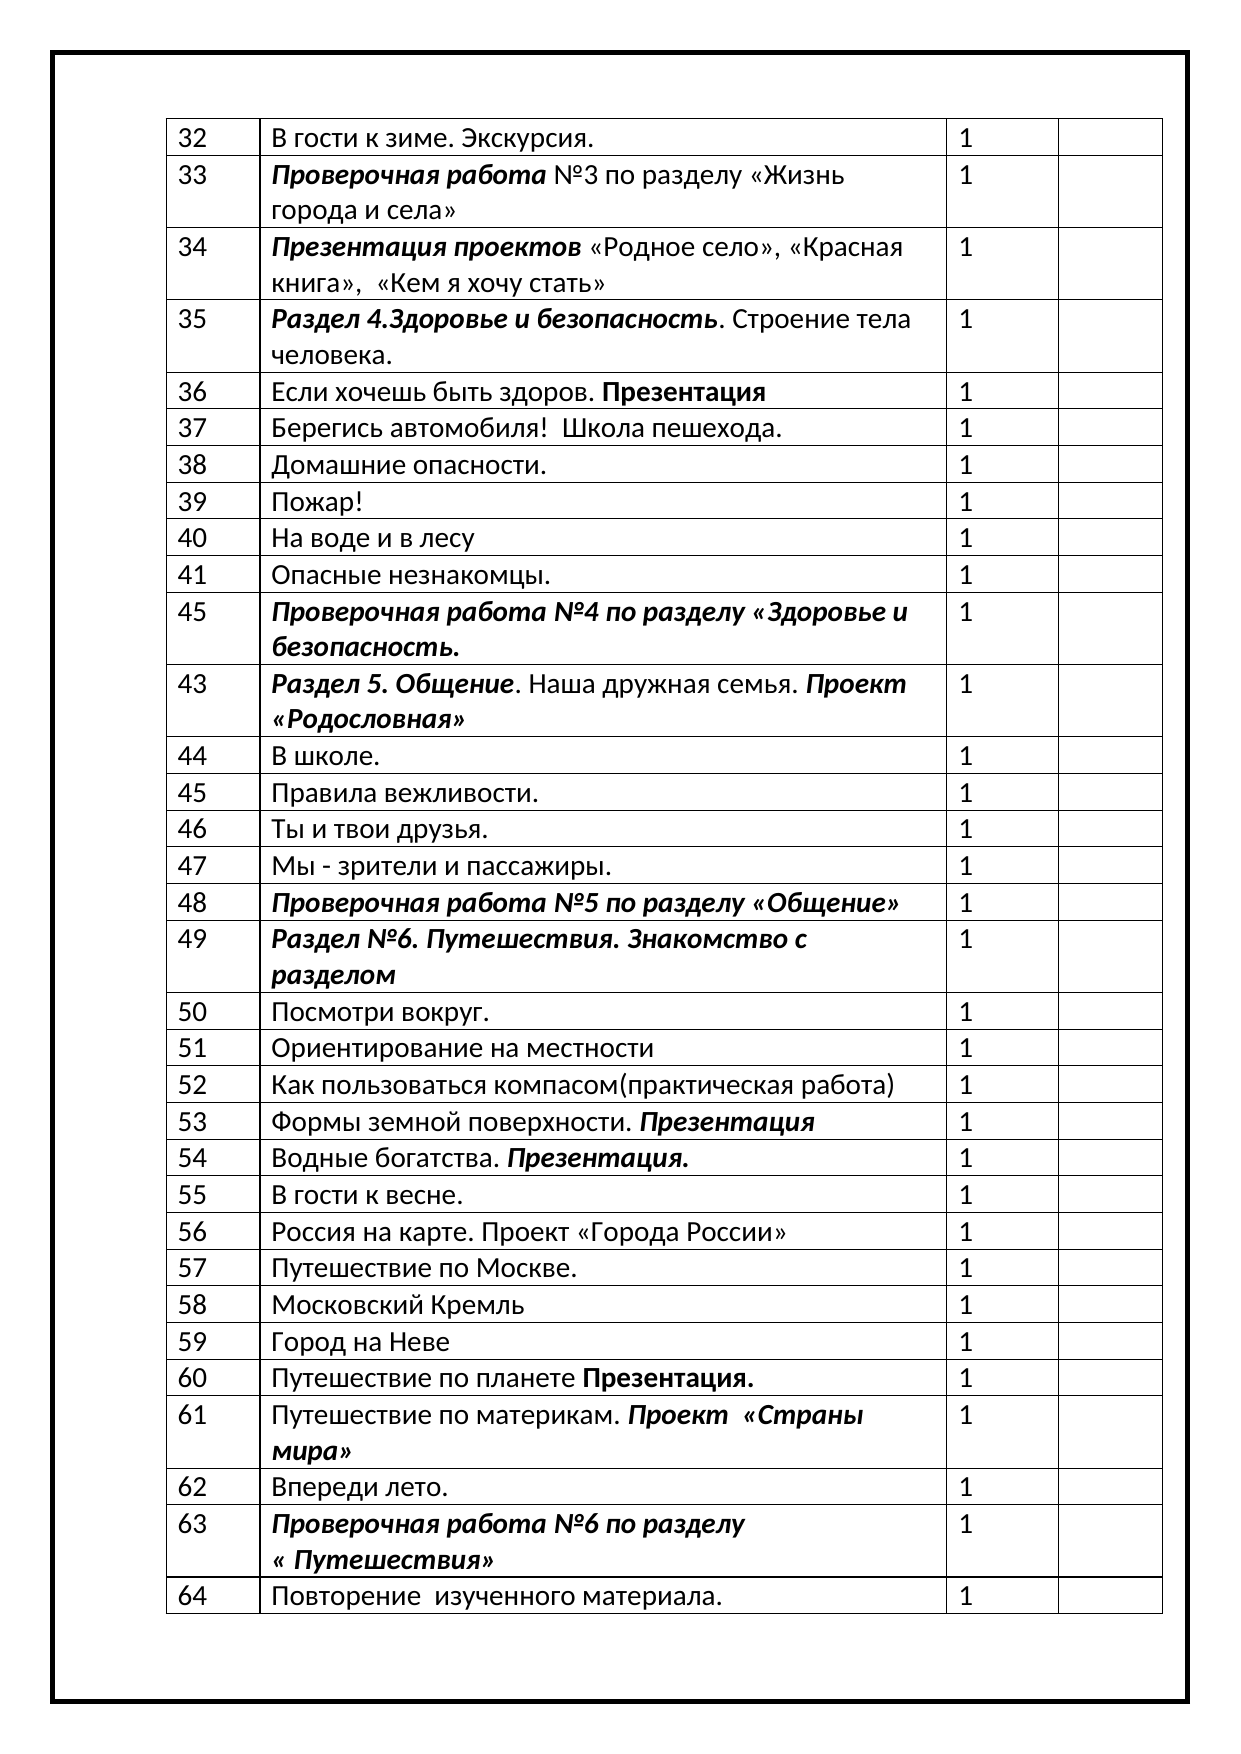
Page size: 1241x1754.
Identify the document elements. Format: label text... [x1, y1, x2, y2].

table_cell 1 [947, 1396, 1058, 1467]
table_cell 53 [167, 1103, 259, 1138]
table_cell 49 [167, 921, 259, 992]
table_cell [1059, 1213, 1162, 1248]
table_cell 1 [947, 1323, 1058, 1358]
table_cell Путешествие по планете Презентация. [261, 1360, 946, 1395]
table_cell 1 [947, 119, 1058, 155]
table_cell 1 [947, 1140, 1058, 1175]
table_cell 1 [947, 1213, 1058, 1248]
table_cell 1 [947, 1286, 1058, 1322]
table_cell 1 [947, 300, 1058, 372]
table_cell 1 [947, 665, 1058, 736]
table_cell 62 [167, 1469, 259, 1504]
table_cell [1059, 300, 1162, 372]
table_cell [1059, 774, 1162, 809]
table_cell 1 [947, 847, 1058, 883]
table_cell 1 [947, 1250, 1058, 1285]
table_cell Как пользоваться компасом(практическая работа) [261, 1066, 946, 1102]
table_cell Если хочешь быть здоров. Презентация [261, 373, 946, 408]
table_cell [1059, 1360, 1162, 1395]
table_cell [1059, 1030, 1162, 1065]
table_cell Презентация проектов «Родное село», «Красная книга», «Кем я хочу стать» [261, 228, 946, 299]
table_cell [1059, 921, 1162, 992]
table_cell 54 [167, 1140, 259, 1175]
table_cell 37 [167, 409, 259, 445]
table_cell 1 [947, 556, 1058, 592]
table_cell В гости к зиме. Экскурсия. [261, 119, 946, 155]
table_cell Московский Кремль [261, 1286, 946, 1322]
table_cell 1 [947, 483, 1058, 518]
table_cell [1059, 409, 1162, 445]
table_cell [1059, 556, 1162, 592]
table_cell 55 [167, 1176, 259, 1212]
table_cell 34 [167, 228, 259, 299]
table_cell 1 [947, 774, 1058, 809]
table_cell Раздел №6. Путешествия. Знакомство с разделом [261, 921, 946, 992]
table_cell 1 [947, 1360, 1058, 1395]
table_cell [1059, 811, 1162, 846]
table_cell 60 [167, 1360, 259, 1395]
table_cell 43 [167, 665, 259, 736]
table_cell [1059, 665, 1162, 736]
table_cell В школе. [261, 737, 946, 773]
table_cell 45 [167, 774, 259, 809]
table_cell 44 [167, 737, 259, 773]
table_cell 1 [947, 921, 1058, 992]
table_cell [1059, 373, 1162, 408]
table_cell 61 [167, 1396, 259, 1467]
table_cell Правила вежливости. [261, 774, 946, 809]
table_cell 41 [167, 556, 259, 592]
table_cell В гости к весне. [261, 1176, 946, 1212]
table_cell 51 [167, 1030, 259, 1065]
table_cell [1059, 228, 1162, 299]
table_cell [1059, 1286, 1162, 1322]
table_cell 40 [167, 519, 259, 555]
table_cell Домашние опасности. [261, 446, 946, 482]
table_cell 58 [167, 1286, 259, 1322]
table_cell 1 [947, 1103, 1058, 1138]
table_cell 1 [947, 1469, 1058, 1504]
table_cell 63 [167, 1505, 259, 1576]
table_cell 1 [947, 1176, 1058, 1212]
table_cell Мы - зрители и пассажиры. [261, 847, 946, 883]
table_cell 1 [947, 156, 1058, 227]
table_cell Посмотри вокруг. [261, 993, 946, 1028]
table_cell 1 [947, 593, 1058, 664]
table_cell 1 [947, 373, 1058, 408]
table_cell 1 [947, 1505, 1058, 1576]
table_cell Город на Неве [261, 1323, 946, 1358]
table_cell 1 [947, 446, 1058, 482]
table_cell 1 [947, 1030, 1058, 1065]
table_cell 47 [167, 847, 259, 883]
table_cell [1059, 884, 1162, 919]
table_cell Пожар! [261, 483, 946, 518]
table_cell 1 [947, 228, 1058, 299]
table_cell [1059, 847, 1162, 883]
table_cell Проверочная работа №3 по разделу «Жизнь города и села» [261, 156, 946, 227]
table_cell [1059, 1066, 1162, 1102]
table_cell [1059, 483, 1162, 518]
table_cell 1 [947, 409, 1058, 445]
table_cell Опасные незнакомцы. [261, 556, 946, 592]
table_cell Проверочная работа №6 по разделу « Путешествия» [261, 1505, 946, 1576]
table_cell 1 [947, 1578, 1058, 1613]
table_cell Путешествие по Москве. [261, 1250, 946, 1285]
table_cell 1 [947, 737, 1058, 773]
table_cell 36 [167, 373, 259, 408]
table_cell [1059, 737, 1162, 773]
table_cell Россия на карте. Проект «Города России» [261, 1213, 946, 1248]
table_cell 46 [167, 811, 259, 846]
table_cell 1 [947, 993, 1058, 1028]
table_cell 57 [167, 1250, 259, 1285]
table_cell Формы земной поверхности. Презентация [261, 1103, 946, 1138]
table_cell Ориентирование на местности [261, 1030, 946, 1065]
table_cell 1 [947, 884, 1058, 919]
table_cell [1059, 446, 1162, 482]
table_cell 64 [167, 1578, 259, 1613]
table_cell [1059, 1578, 1162, 1613]
table_cell Впереди лето. [261, 1469, 946, 1504]
table_cell Ты и твои друзья. [261, 811, 946, 846]
table_cell Повторение изученного материала. [261, 1578, 946, 1613]
table_cell Берегись автомобиля! Школа пешехода. [261, 409, 946, 445]
table_cell Проверочная работа №5 по разделу «Общение» [261, 884, 946, 919]
table_cell 56 [167, 1213, 259, 1248]
table_cell 39 [167, 483, 259, 518]
table_cell 45 [167, 593, 259, 664]
table_cell [1059, 519, 1162, 555]
table_cell [1059, 1176, 1162, 1212]
table_cell 52 [167, 1066, 259, 1102]
table_cell 1 [947, 1066, 1058, 1102]
table_cell Проверочная работа №4 по разделу «Здоровье и безопасность. [261, 593, 946, 664]
table_cell 38 [167, 446, 259, 482]
table_cell [1059, 593, 1162, 664]
table_cell [1059, 1103, 1162, 1138]
table_cell 59 [167, 1323, 259, 1358]
table_cell 35 [167, 300, 259, 372]
table_cell 50 [167, 993, 259, 1028]
table_cell [1059, 1469, 1162, 1504]
table_cell [1059, 993, 1162, 1028]
table_cell [1059, 119, 1162, 155]
table_cell 33 [167, 156, 259, 227]
table_cell На воде и в лесу [261, 519, 946, 555]
table_cell [1059, 1396, 1162, 1467]
table_cell [1059, 156, 1162, 227]
table_cell Водные богатства. Презентация. [261, 1140, 946, 1175]
table_cell 1 [947, 811, 1058, 846]
table_cell [1059, 1323, 1162, 1358]
table_cell Путешествие по материкам. Проект «Страны мира» [261, 1396, 946, 1467]
table_cell 1 [947, 519, 1058, 555]
table_cell Раздел 5. Общение. Наша дружная семья. Проект «Родословная» [261, 665, 946, 736]
table_cell [1059, 1250, 1162, 1285]
table_cell [1059, 1140, 1162, 1175]
table_cell 32 [167, 119, 259, 155]
table_cell 48 [167, 884, 259, 919]
table_cell [1059, 1505, 1162, 1576]
table_cell Раздел 4.Здоровье и безопасность. Строение тела человека. [261, 300, 946, 372]
